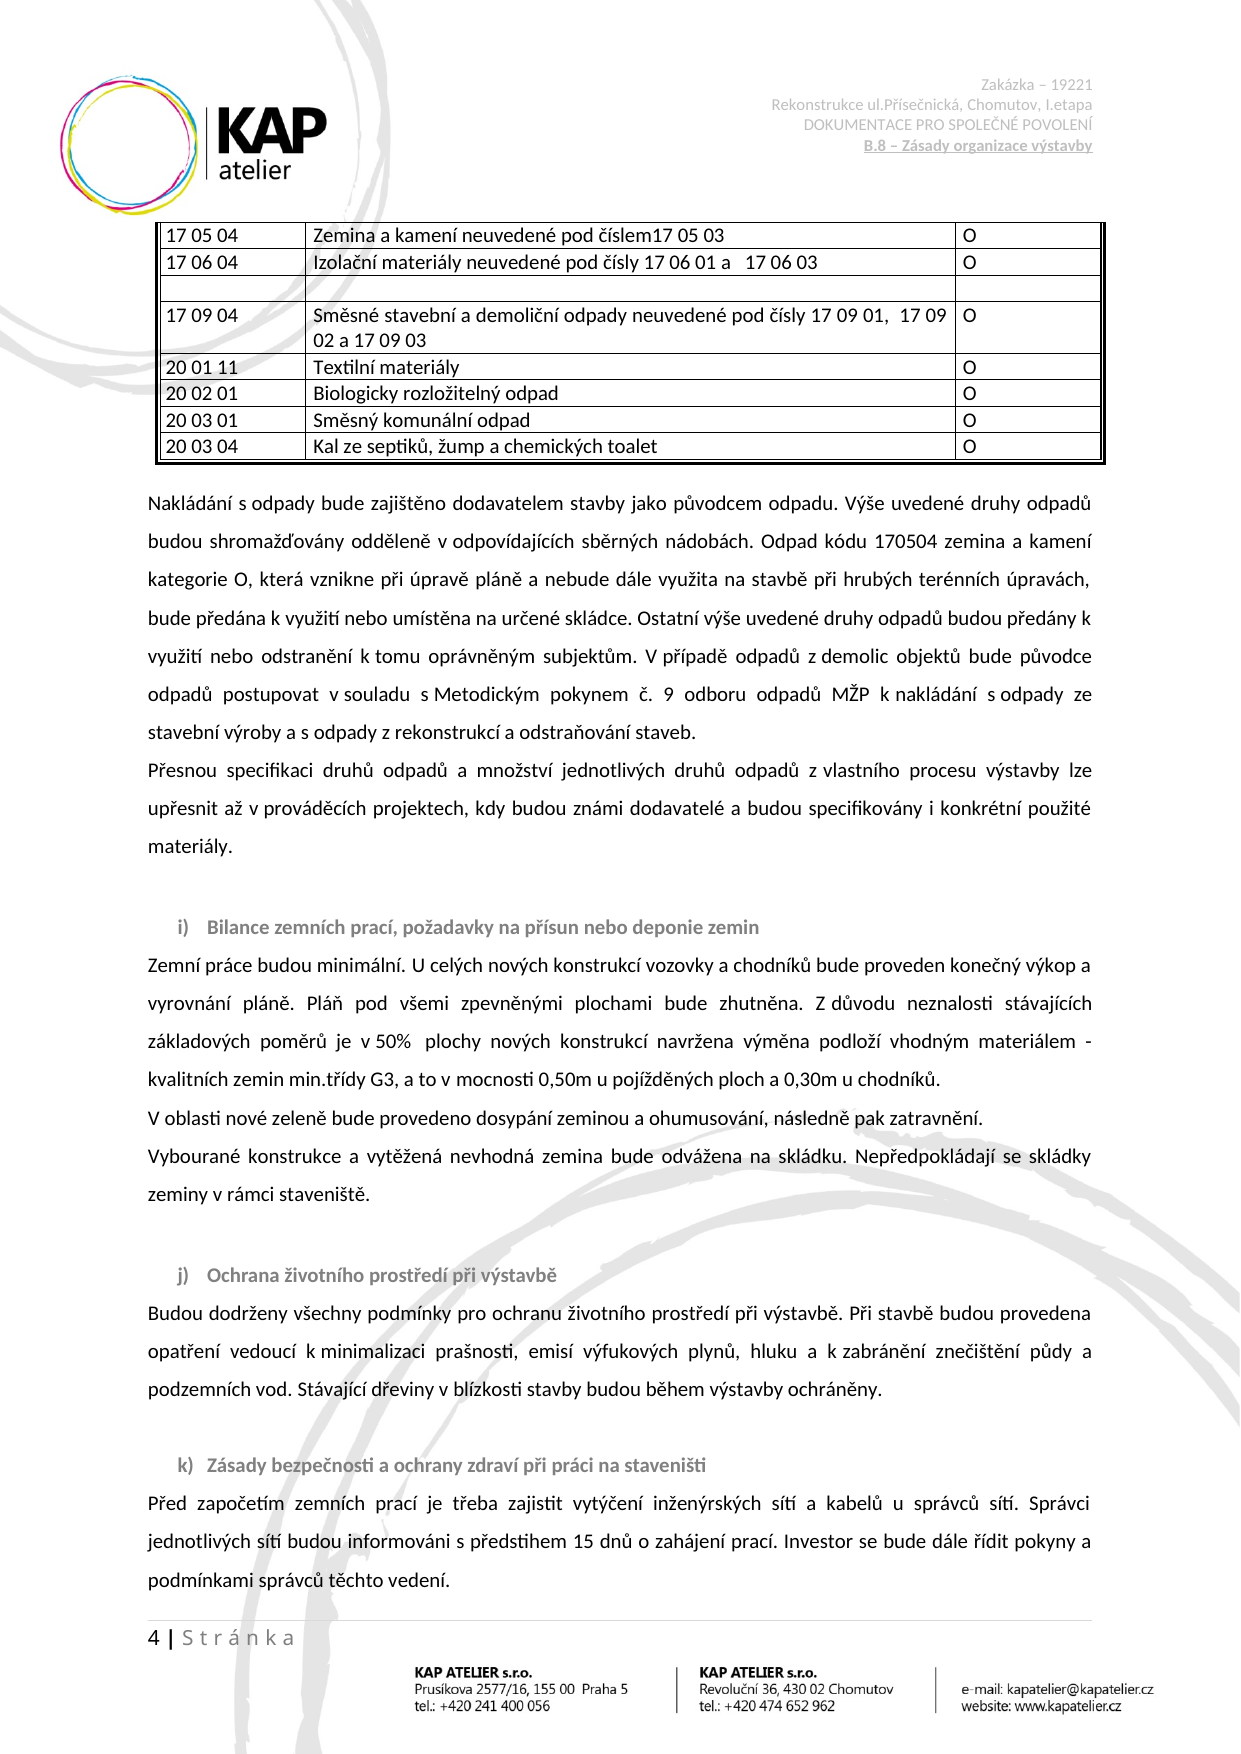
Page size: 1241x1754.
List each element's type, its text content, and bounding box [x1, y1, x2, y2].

table_cell [956, 276, 1100, 301]
table_cell 17 09 04 [161, 302, 305, 353]
table_cell Textilní materiály [306, 354, 955, 379]
text Zemní práce budou minimální. U celých nových konstrukcí vozovky a chodníků bude proveden konečný výkop a vyrovnání pláně. Pláň pod všemi zpevněnými plochami bude zhutněna. Z důvodu neznalosti stávajících základových poměrů je v 50% plochy nových konstrukcí navržena výměna podloží vhodným materiálem - kvalitních zemin min.třídy G3, a to v mocnosti 0,50m u pojížděných ploch a 0,30m u chodníků. [148, 952, 1092, 1092]
table_cell 20 03 01 [161, 407, 305, 432]
table_cell [161, 276, 305, 301]
picture [0, 0, 1240, 1754]
table_cell Směsný komunální odpad [306, 407, 955, 432]
table_cell Kal ze septiků, žump a chemických toalet [306, 433, 955, 459]
table_cell O [956, 249, 1100, 274]
table_cell Biologicky rozložitelný odpad [306, 380, 955, 406]
table_cell Směsné stavební a demoliční odpady neuvedené pod čísly 17 09 01, 17 09 02 a 17 09 03 [306, 302, 955, 353]
table_cell O [956, 354, 1100, 379]
table_cell Zemina a kamení neuvedené pod číslem17 05 03 [306, 223, 955, 248]
table_cell O [956, 407, 1100, 432]
text V oblasti nové zeleně bude provedeno dosypání zeminou a ohumusování, následně pak zatravnění. [148, 1105, 1092, 1130]
table_cell O [956, 380, 1100, 406]
table_cell 20 01 11 [161, 354, 305, 379]
table_cell 17 06 04 [161, 249, 305, 274]
text Budou dodrženy všechny podmínky pro ochranu životního prostředí při výstavbě. Při stavbě budou provedena opatření vedoucí k minimalizaci prašnosti, emisí výfukových plynů, hluku a k zabránění znečištění půdy a podzemních vod. Stávající dřeviny v blízkosti stavby budou během výstavby ochráněny. [148, 1300, 1092, 1402]
table_cell 20 03 04 [161, 433, 305, 459]
text Vybourané konstrukce a vytěžená nevhodná zemina bude odvážena na skládku. Nepředpokládají se skládky zeminy v rámci staveniště. [148, 1143, 1092, 1206]
text Nakládání s odpady bude zajištěno dodavatelem stavby jako původcem odpadu. Výše uvedené druhy odpadů budou shromažďovány odděleně v odpovídajících sběrných nádobách. Odpad kódu 170504 zemina a kamení kategorie O, která vznikne při úpravě pláně a nebude dále využita na stavbě při hrubých terénních úpravách, bude předána k využití nebo umístěna na určené skládce. Ostatní výše uvedené druhy odpadů budou předány k využití nebo odstranění k tomu oprávněným subjektům. V případě odpadů z demolic objektů bude původce odpadů postupovat v souladu s Metodickým pokynem č. 9 odboru odpadů MŽP k nakládání s odpady ze stavební výroby a s odpady z rekonstrukcí a odstraňování staveb. [148, 490, 1092, 744]
table_cell 17 05 04 [161, 223, 305, 248]
table_cell 20 02 01 [161, 380, 305, 406]
table_cell O [956, 223, 1100, 248]
text Přesnou specifikaci druhů odpadů a množství jednotlivých druhů odpadů z vlastního procesu výstavby lze upřesnit až v prováděcích projektech, kdy budou známi dodavatelé a budou specifikovány i konkrétní použité materiály. [148, 757, 1092, 859]
table_cell O [956, 433, 1100, 459]
table_cell O [956, 302, 1100, 353]
subtitle Bilance zemních prací, požadavky na přísun nebo deponie zemin [177, 914, 1092, 939]
subtitle Zásady bezpečnosti a ochrany zdraví při práci na staveništi [177, 1452, 1092, 1478]
subtitle Ochrana životního prostředí při výstavbě [177, 1262, 1092, 1287]
table_cell [306, 276, 955, 301]
table_cell Izolační materiály neuvedené pod čísly 17 06 01 a 17 06 03 [306, 249, 955, 274]
text Před započetím zemních prací je třeba zajistit vytýčení inženýrských sítí a kabelů u správců sítí. Správci jednotlivých sítí budou informováni s předstihem 15 dnů o zahájení prací. Investor se bude dále řídit pokyny a podmínkami správců těchto vedení. [148, 1491, 1092, 1592]
